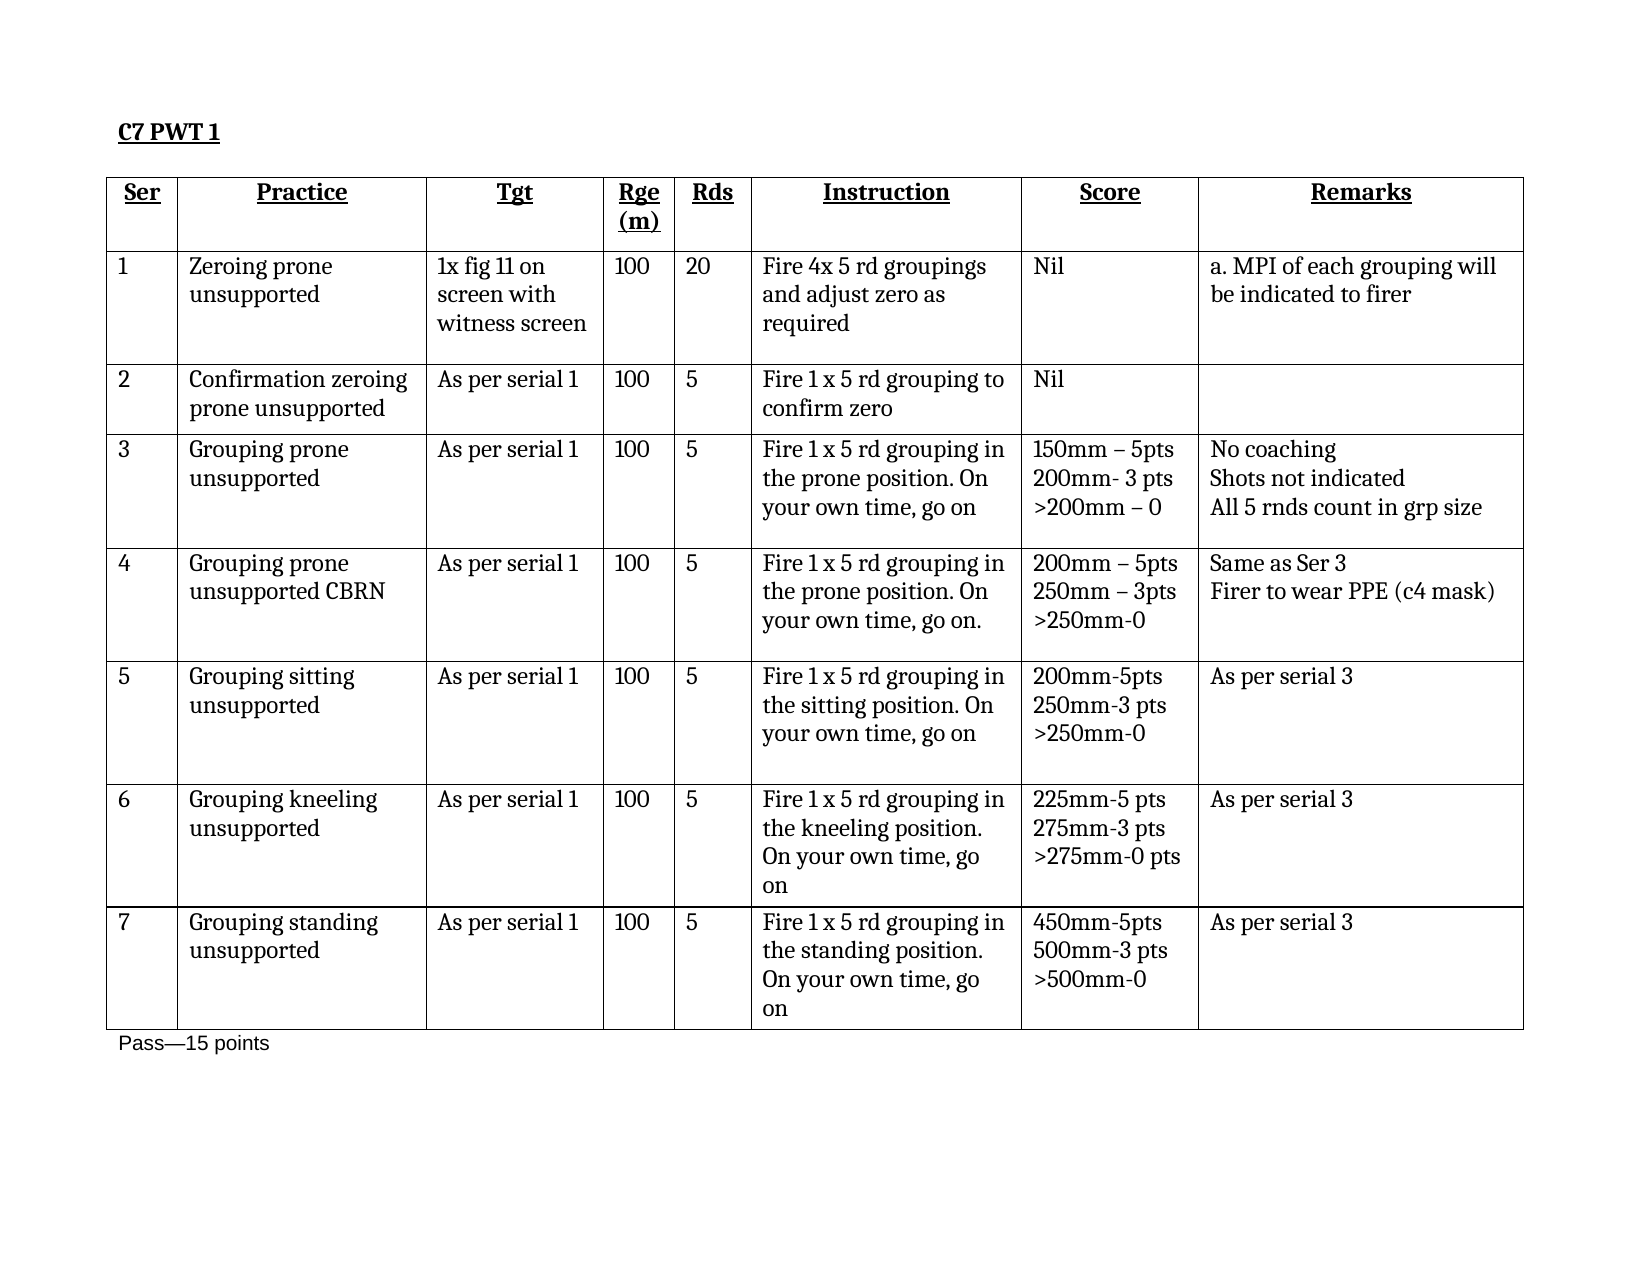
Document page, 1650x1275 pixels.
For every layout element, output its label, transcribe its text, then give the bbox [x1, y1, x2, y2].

table_cell 200mm-5pts 250mm-3 pts >250mm-0 [1022, 662, 1198, 784]
table_cell 100 [604, 365, 674, 434]
table_header Practice [178, 178, 426, 251]
table_cell a. MPI of each grouping will be indicated to firer [1199, 252, 1523, 364]
table_cell 3 [107, 435, 177, 547]
table_cell No coaching Shots not indicated All 5 rnds count in grp size [1199, 435, 1523, 547]
table_cell 100 [604, 549, 674, 661]
table_cell 150mm – 5pts 200mm- 3 pts >200mm – 0 [1022, 435, 1198, 547]
table_cell Fire 4x 5 rd groupings and adjust zero as required [752, 252, 1021, 364]
table_cell Zeroing prone unsupported [178, 252, 426, 364]
table_cell Fire 1 x 5 rd grouping in the sitting position. On your own time, go on [752, 662, 1021, 784]
table_header Remarks [1199, 178, 1523, 251]
table_cell 100 [604, 785, 674, 906]
table_cell As per serial 3 [1199, 785, 1523, 906]
table_cell Fire 1 x 5 rd grouping in the standing position. On your own time, go on [752, 908, 1021, 1029]
table_cell Same as Ser 3 Firer to wear PPE (c4 mask) [1199, 549, 1523, 661]
table_cell Fire 1 x 5 rd grouping in the kneeling position. On your own time, go on [752, 785, 1021, 906]
table_cell 450mm-5pts 500mm-3 pts >500mm-0 [1022, 908, 1198, 1029]
table_header Instruction [752, 178, 1021, 251]
table_cell Grouping standing unsupported [178, 908, 426, 1029]
table_cell 100 [604, 662, 674, 784]
table_cell [1199, 365, 1523, 434]
table_cell Grouping kneeling unsupported [178, 785, 426, 906]
table_cell 1x fig 11 on screen with witness screen [427, 252, 603, 364]
table_cell 7 [107, 908, 177, 1029]
table_cell 100 [604, 252, 674, 364]
table_cell 20 [675, 252, 751, 364]
table_cell As per serial 1 [427, 785, 603, 906]
table_header Tgt [427, 178, 603, 251]
table_cell 5 [675, 785, 751, 906]
table_header Ser [107, 178, 177, 251]
table_cell 4 [107, 549, 177, 661]
table_cell As per serial 1 [427, 365, 603, 434]
table_cell Nil [1022, 365, 1198, 434]
table_cell 5 [675, 908, 751, 1029]
table_cell 5 [675, 549, 751, 661]
table_cell Confirmation zeroing prone unsupported [178, 365, 426, 434]
table_cell Fire 1 x 5 rd grouping to confirm zero [752, 365, 1021, 434]
table_cell 5 [107, 662, 177, 784]
table_cell 5 [675, 435, 751, 547]
table_cell As per serial 1 [427, 662, 603, 784]
table_cell As per serial 3 [1199, 662, 1523, 784]
table_cell Nil [1022, 252, 1198, 364]
table_header Rge (m) [604, 178, 674, 251]
table_cell As per serial 1 [427, 549, 603, 661]
table_cell 5 [675, 365, 751, 434]
table_cell Grouping sitting unsupported [178, 662, 426, 784]
table_cell Grouping prone unsupported [178, 435, 426, 547]
table_cell Fire 1 x 5 rd grouping in the prone position. On your own time, go on. [752, 549, 1021, 661]
text Pass—15 points [118, 1030, 1532, 1054]
table_cell As per serial 3 [1199, 908, 1523, 1029]
table_cell 1 [107, 252, 177, 364]
table_cell Grouping prone unsupported CBRN [178, 549, 426, 661]
table_cell 6 [107, 785, 177, 906]
table_cell 100 [604, 435, 674, 547]
table_cell Fire 1 x 5 rd grouping in the prone position. On your own time, go on [752, 435, 1021, 547]
table_cell As per serial 1 [427, 908, 603, 1029]
table_header Rds [675, 178, 751, 251]
table_header Score [1022, 178, 1198, 251]
table_cell 5 [675, 662, 751, 784]
table_cell 225mm-5 pts 275mm-3 pts >275mm-0 pts [1022, 785, 1198, 906]
table_cell 2 [107, 365, 177, 434]
table_cell As per serial 1 [427, 435, 603, 547]
table_cell 200mm – 5pts 250mm – 3pts >250mm-0 [1022, 549, 1198, 661]
table_cell 100 [604, 908, 674, 1029]
